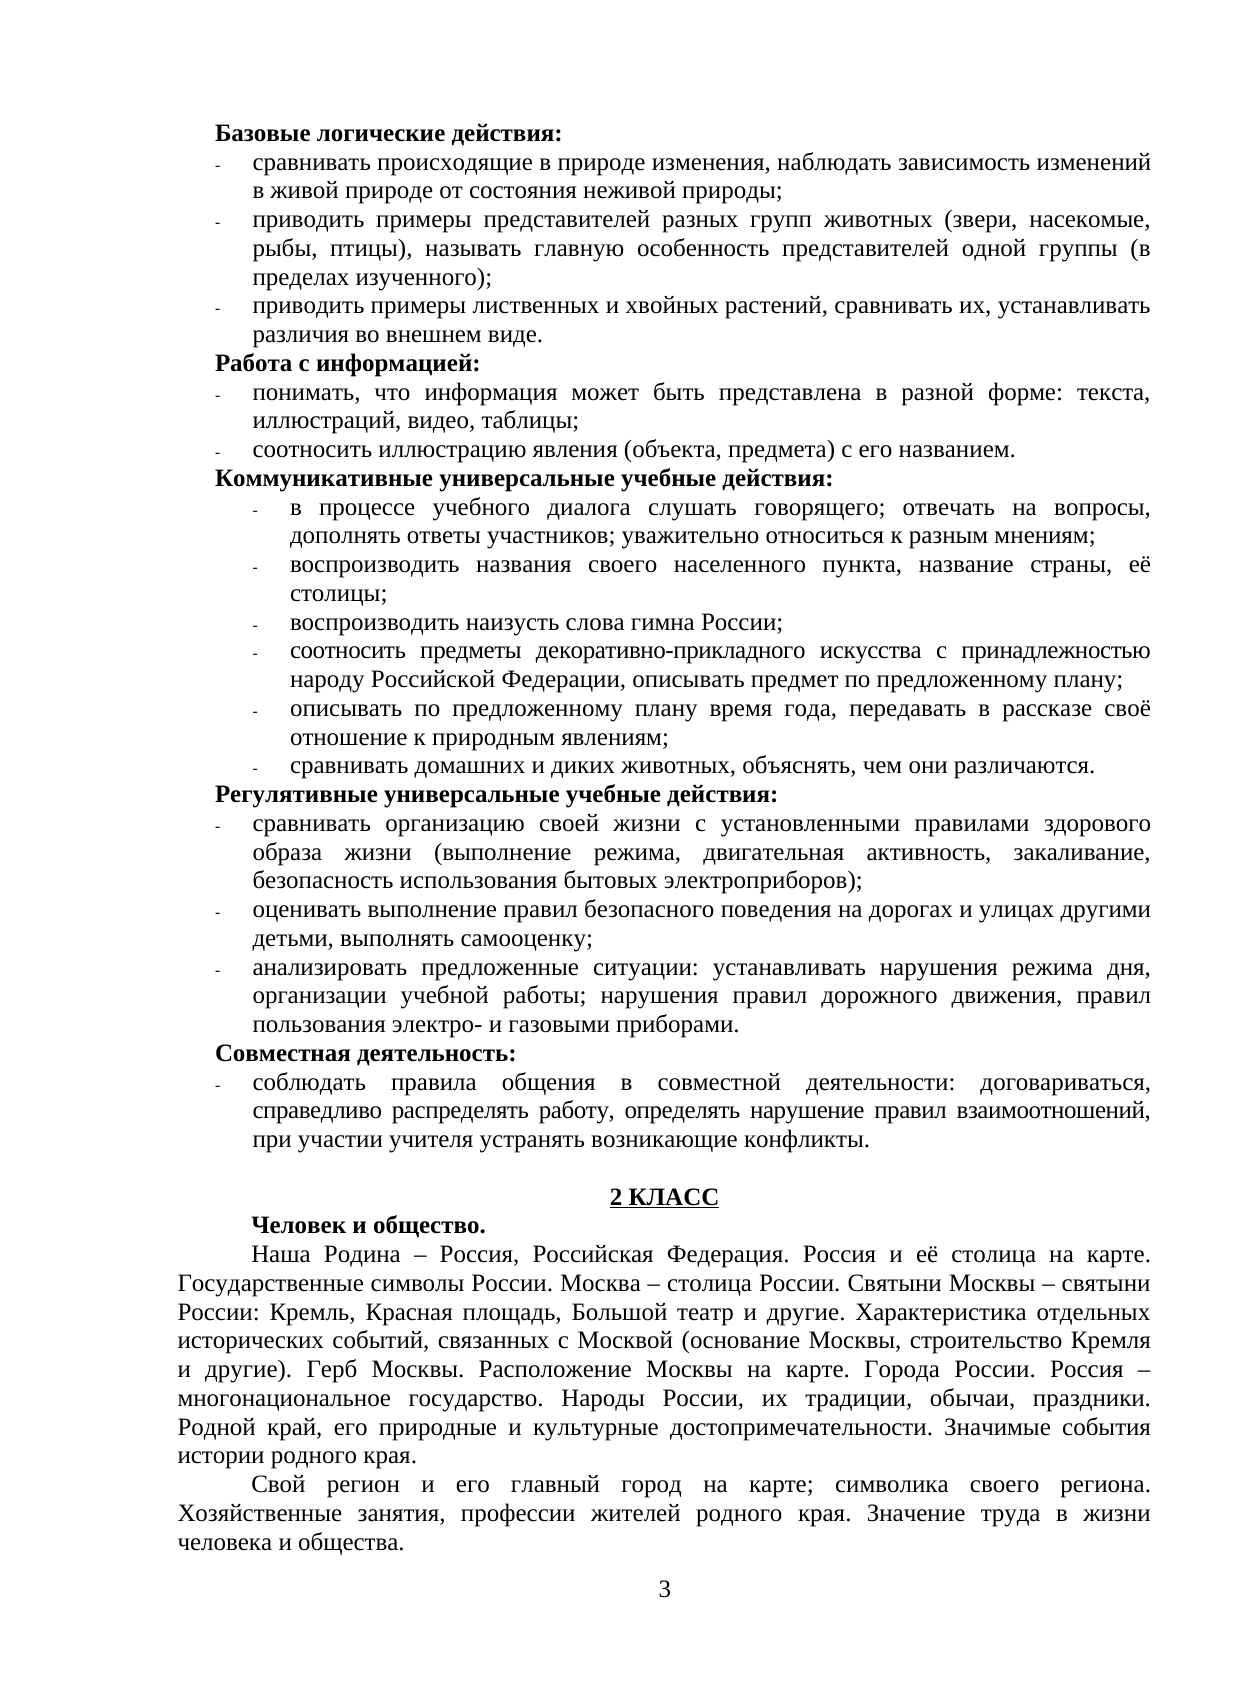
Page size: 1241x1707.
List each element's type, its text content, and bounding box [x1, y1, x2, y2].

text Совместная деятельность: [177, 1038, 1152, 1067]
list соблюдать правила общения в совместной деятельности: договариваться, справедливо распределять работу, определять нарушение правил взаимоотношений, при участии учителя устранять возникающие конфликты. [215, 1067, 1152, 1153]
list воспроизводить названия своего населенного пункта, название страны, её столицы; [252, 549, 1152, 607]
list сравнивать происходящие в природе изменения, наблюдать зависимость изменений в живой природе от состояния неживой природы; [215, 147, 1152, 204]
text Свой регион и его главный город на карте; символика своего региона. Хозяйственные занятия, профессии жителей родного края. Значение труда в жизни человека и общества. [177, 1469, 1152, 1556]
list соотносить иллюстрацию явления (объекта, предмета) с его названием. [215, 434, 1152, 463]
text Регулятивные универсальные учебные действия: [177, 779, 1152, 808]
text Работа с информацией: [177, 348, 1152, 377]
list оценивать выполнение правил безопасного поведения на дорогах и улицах другими детьми, выполнять самооценку; [215, 894, 1152, 952]
text Базовые логические действия: [177, 118, 1152, 147]
list соотносить предметы декоративно-прикладного искусства с принадлежностью народу Российской Федерации, описывать предмет по предложенному плану; [252, 636, 1152, 693]
text Наша Родина ‒ Россия, Российская Федерация. Россия и её столица на карте. Государственные символы России. Москва – столица России. Святыни Москвы – святыни России: Кремль, Красная площадь, Большой театр и другие. Характеристика отдельных исторических событий, связанных с Москвой (основание Москвы, строительство Кремля и другие). Герб Москвы. Расположение Москвы на карте. Города России. Россия – многонациональное государство. Народы России, их традиции, обычаи, праздники. Родной край, его природные и культурные достопримечательности. Значимые события истории родного края. [177, 1239, 1152, 1469]
list приводить примеры представителей разных групп животных (звери, насекомые, рыбы, птицы), называть главную особенность представителей одной группы (в пределах изученного); [215, 204, 1152, 291]
text Коммуникативные универсальные учебные действия: [177, 463, 1152, 492]
list сравнивать домашних и диких животных, объяснять, чем они различаются. [252, 751, 1152, 779]
list анализировать предложенные ситуации: устанавливать нарушения режима дня, организации учебной работы; нарушения правил дорожного движения, правил пользования электро- и газовыми приборами. [215, 952, 1152, 1038]
list приводить примеры лиственных и хвойных растений, сравнивать их, устанавливать различия во внешнем виде. [215, 291, 1152, 348]
list описывать по предложенному плану время года, передавать в рассказе своё отношение к природным явлениям; [252, 693, 1152, 751]
text Человек и общество. [177, 1211, 1152, 1239]
list воспроизводить наизусть слова гимна России; [252, 607, 1152, 636]
list в процессе учебного диалога слушать говорящего; отвечать на вопросы, дополнять ответы участников; уважительно относиться к разным мнениям; [252, 492, 1152, 549]
list сравнивать организацию своей жизни с установленными правилами здорового образа жизни (выполнение режима, двигательная активность, закаливание, безопасность использования бытовых электроприборов); [215, 808, 1152, 894]
text 2 КЛАСС [177, 1182, 1152, 1211]
list понимать, что информация может быть представлена в разной форме: текста, иллюстраций, видео, таблицы; [215, 377, 1152, 434]
